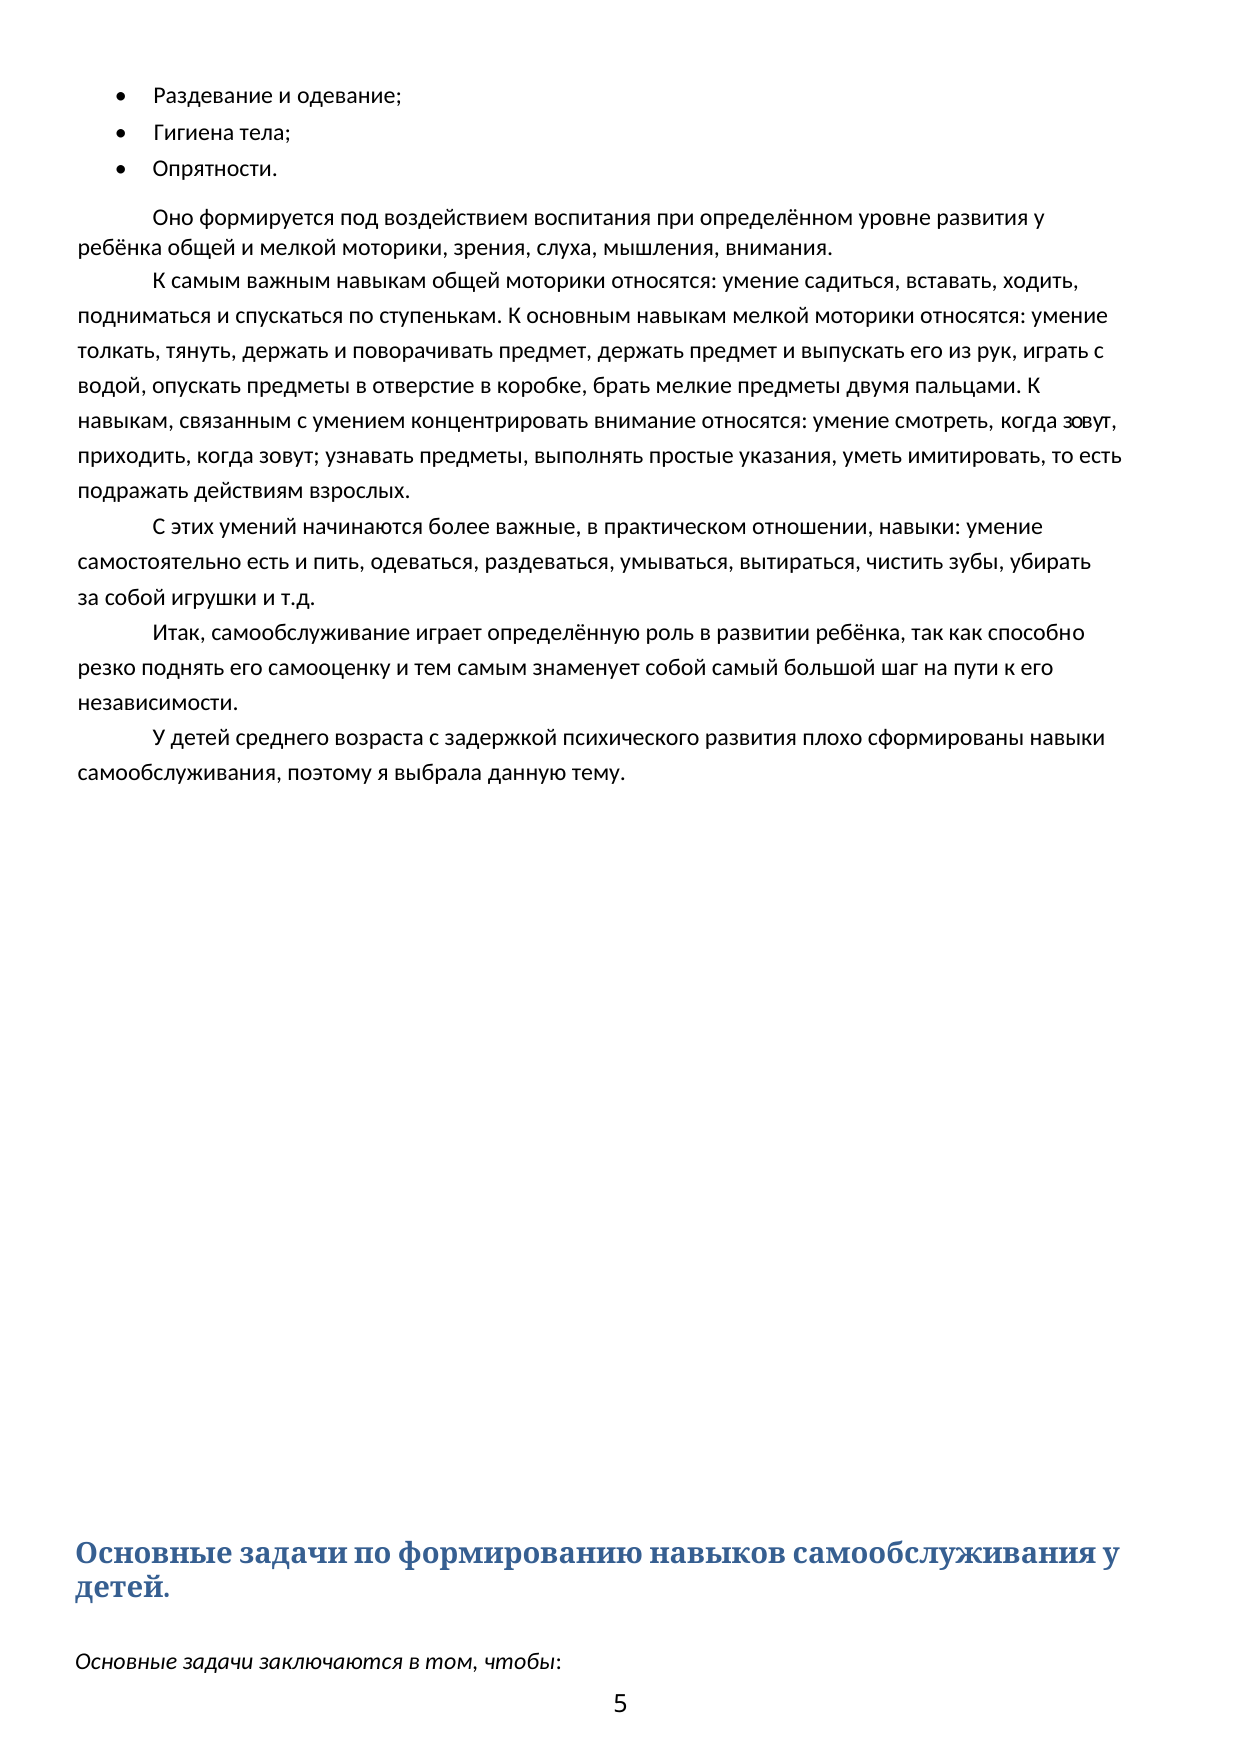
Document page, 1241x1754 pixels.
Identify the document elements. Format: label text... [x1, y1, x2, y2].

subtitle Основные задачи по формированию навыков самообслуживания у детей. [75, 1537, 1165, 1604]
text К самым важным навыкам общей моторики относятся: умение садиться, вставать, ходить, подниматься и спускаться по ступенькам. К основным навыкам мелкой моторики относятся: умение толкать, тянуть, держать и поворачивать предмет, держать предмет и выпускать его из рук, играть с водой, опускать предметы в отверстие в коробке, брать мелкие предметы двумя пальцами. К навыкам, связанным с умением концентрировать внимание относятся: умение смотреть, когда зовут, приходить, когда зовут; узнавать предметы, выполнять простые указания, уметь имитировать, то есть подражать действиям взрослых. [77, 261, 1132, 506]
text Оно формируется под воздействием воспитания при определённом уровне развития у ребёнка общей и мелкой моторики, зрения, слуха, мышления, внимания. [77, 201, 1132, 261]
text Основные задачи заключаются в том, чтобы: [75, 1641, 1165, 1677]
text Итак, самообслуживание играет определённую роль в развитии ребёнка, так как способно резко поднять его самооценку и тем самым знаменует собой самый большой шаг на пути к его независимости. [77, 612, 1132, 717]
text У детей среднего возраста с задержкой психического развития плохо сформированы навыки самообслуживания, поэтому я выбрала данную тему. [77, 717, 1165, 787]
text С этих умений начинаются более важные, в практическом отношении, навыки: умение самостоятельно есть и пить, одеваться, раздеваться, умываться, вытираться, чистить зубы, убирать за собой игрушки и т.д. [77, 506, 1092, 612]
list Опрятности. [114, 147, 1165, 183]
list Гигиена тела; [114, 111, 1165, 147]
list Раздевание и одевание; [114, 75, 1165, 111]
